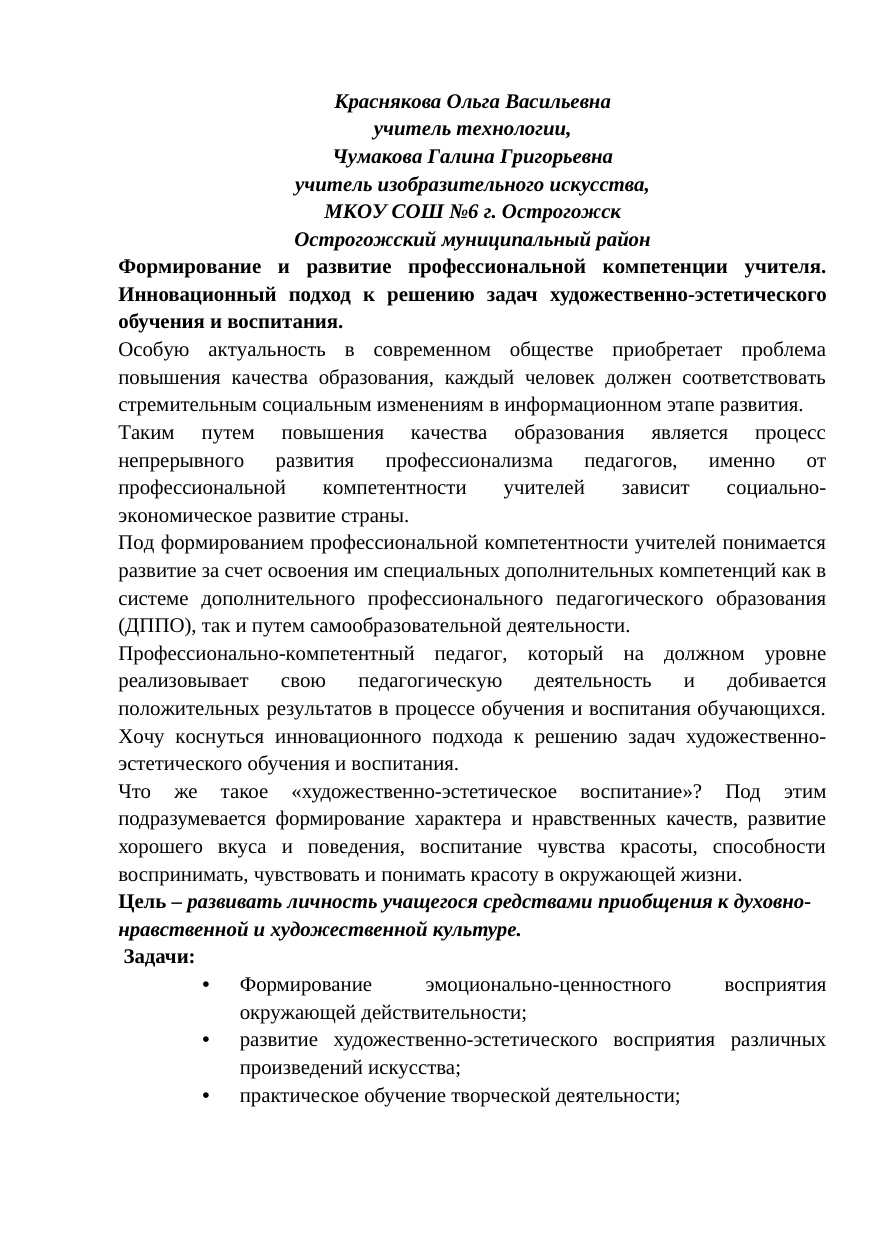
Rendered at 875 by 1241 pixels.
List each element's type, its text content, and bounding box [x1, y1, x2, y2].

text Особую актуальность в современном обществе приобретает проблема повышения качества образования, каждый человек должен соответствовать стремительным социальным изменениям в информационном этапе развития. [118, 337, 827, 416]
text Чумакова Галина Григорьевна [118, 144, 827, 168]
list Формирование эмоционально-ценностного восприятия окружающей действительности; [202, 972, 827, 1024]
text Задачи: [118, 944, 827, 968]
list практическое обучение творческой деятельности; [202, 1083, 827, 1107]
text Таким путем повышения качества образования является процесс непрерывного развития профессионализма педагогов, именно от профессиональной компетентности учителей зависит социально-экономическое развитие страны. [118, 420, 827, 527]
text Цель – развивать личность учащегося средствами приобщения к духовно-нравственной и художественной культуре. [118, 889, 827, 941]
text Острогожский муниципальный район [118, 227, 827, 251]
text Под формированием профессиональной компетентности учителей понимается развитие за счет освоения им специальных дополнительных компетенций как в системе дополнительного профессионального педагогического образования (ДППО), так и путем самообразовательной деятельности. [59, 530, 827, 637]
text Профессионально-компетентный педагог, который на должном уровне реализовывает свою педагогическую деятельность и добивается положительных результатов в процессе обучения и воспитания обучающихся. Хочу коснуться инновационного подхода к решению задач художественно-эстетического обучения и воспитания. [118, 641, 827, 775]
list развитие художественно-эстетического восприятия различных произведений искусства; [202, 1027, 827, 1079]
text Краснякова Ольга Васильевна [118, 89, 827, 113]
text учитель изобразительного искусства, [118, 171, 827, 196]
text МКОУ СОШ №6 г. Острогожск [118, 199, 827, 223]
text Формирование и развитие профессиональной компетенции учителя. Инновационный подход к решению задач художественно-эстетического обучения и воспитания. [118, 254, 827, 333]
text Что же такое «художественно-эстетическое воспитание»? Под этим подразумевается формирование характера и нравственных качеств, развитие хорошего вкуса и поведения, воспитание чувства красоты, способности воспринимать, чувствовать и понимать красоту в окружающей жизни. [118, 779, 827, 886]
text учитель технологии, [118, 116, 827, 140]
